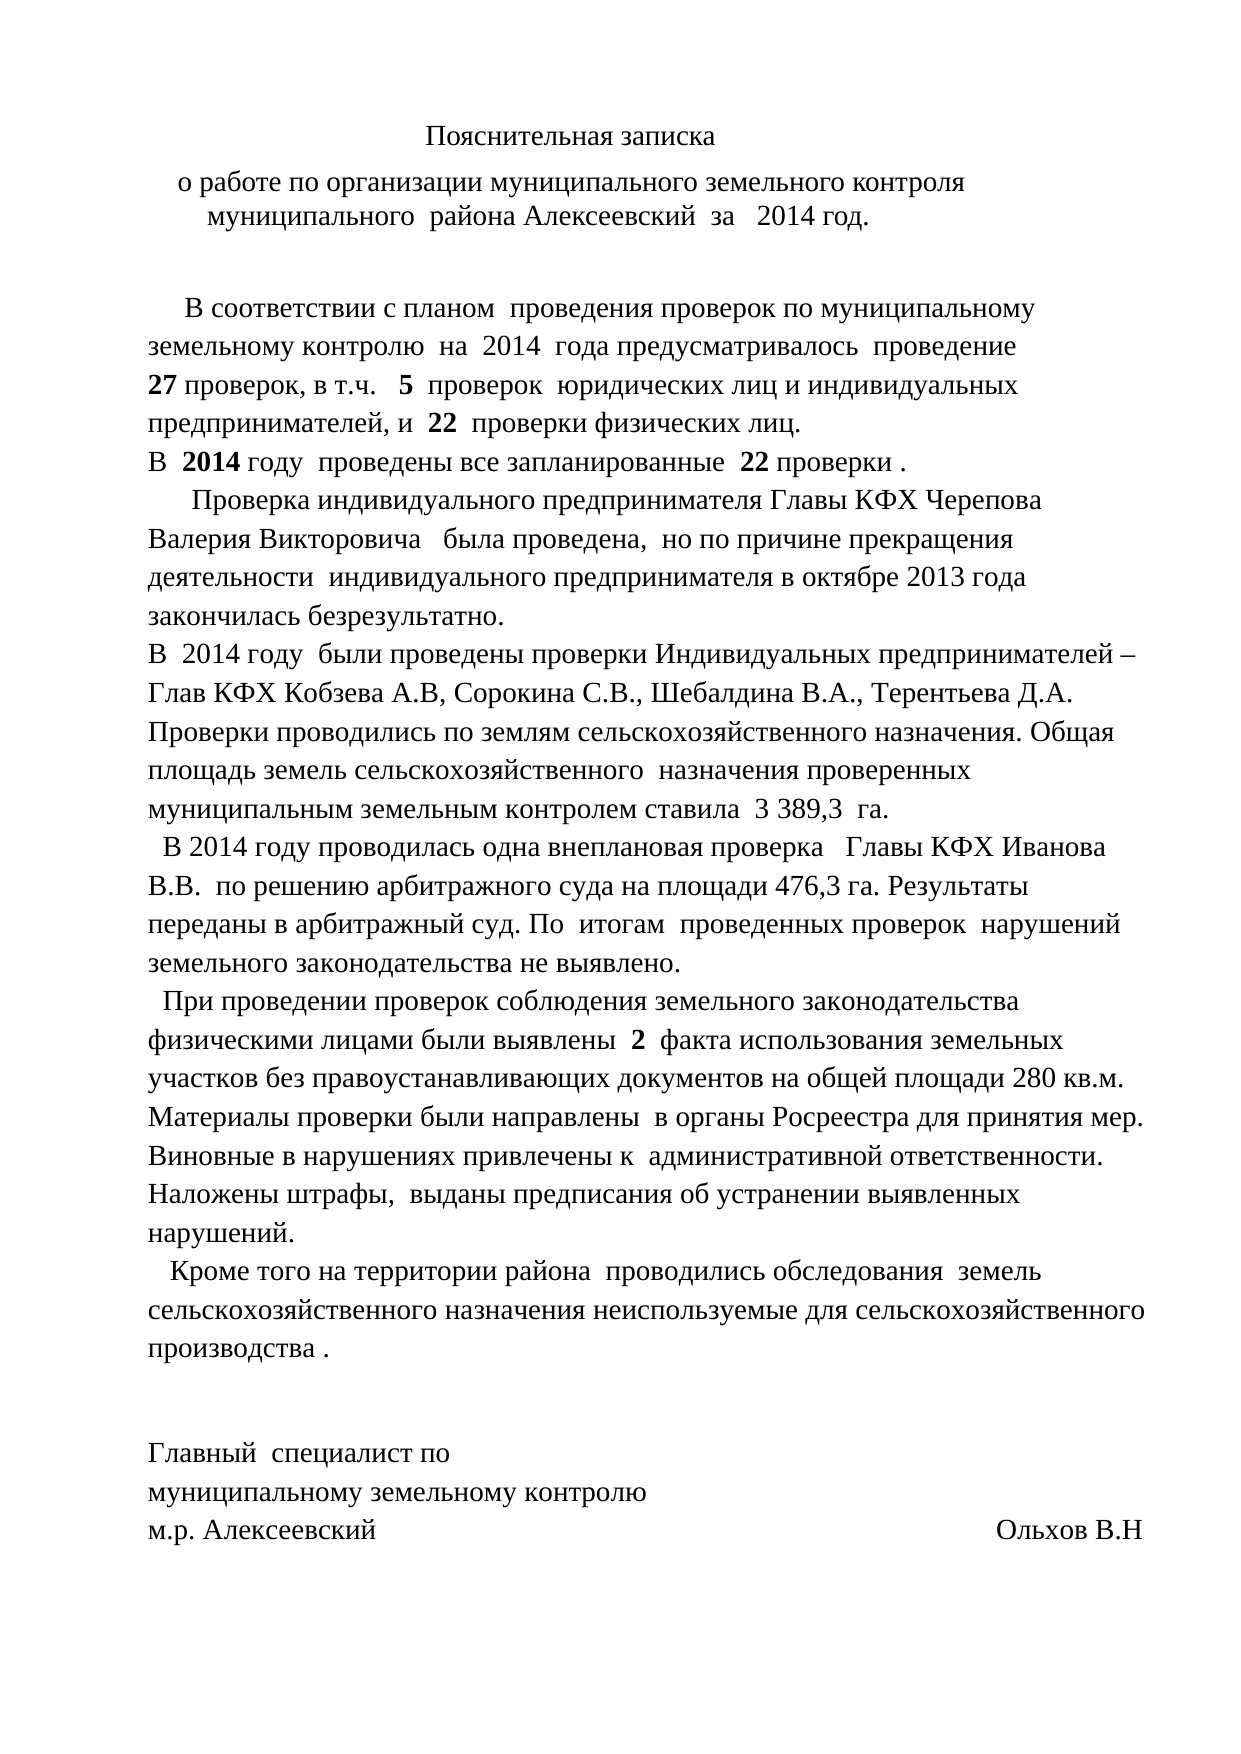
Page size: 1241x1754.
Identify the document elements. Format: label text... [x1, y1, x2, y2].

text Главный специалист по [148, 1435, 1152, 1469]
text В соответствии с планом проведения проверок по муниципальному земельному контролю на 2014 года предусматривалось проведение [148, 290, 1152, 362]
text муниципальному земельному контролю [148, 1474, 1152, 1507]
text При проведении проверок соблюдения земельного законодательства физическими лицами были выявлены 2 факта использования земельных участков без правоустанавливающих документов на общей площади 280 кв.м. [148, 983, 1152, 1094]
text м.р. Алексеевский Ольхов В.Н [148, 1512, 1152, 1546]
text В 2014 году проводилась одна внеплановая проверка Главы КФХ Иванова В.В. по решению арбитражного суда на площади 476,3 га. Результаты переданы в арбитражный суд. По итогам проведенных проверок нарушений земельного законодательства не выявлено. [148, 829, 1152, 978]
text В 2014 году были проведены проверки Индивидуальных предпринимателей –Глав КФХ Кобзева А.В, Сорокина С.В., Шебалдина В.А., Терентьева Д.А. [148, 637, 1152, 709]
text Материалы проверки были направлены в органы Росреестра для принятия мер. [148, 1099, 1152, 1133]
text Кроме того на территории района проводились обследования земель сельскохозяйственного назначения неиспользуемые для сельскохозяйственного производства . [148, 1253, 1152, 1364]
text Виновные в нарушениях привлечены к административной ответственности. Наложены штрафы, выданы предписания об устранении выявленных нарушений. [148, 1138, 1152, 1248]
text В 2014 году проведены все запланированные 22 проверки . [148, 444, 1152, 477]
text Пояснительная записка [177, 118, 1152, 152]
text Проверки проводились по землям сельскохозяйственного назначения. Общая площадь земель сельскохозяйственного назначения проверенных муниципальным земельным контролем ставила 3 389,3 га. [148, 714, 1152, 824]
text 27 проверок, в т.ч. 5 проверок юридических лиц и индивидуальных предпринимателей, и 22 проверки физических лиц. [148, 367, 1152, 439]
text о работе по организации муниципального земельного контроля муниципального района Алексеевский за 2014 год. [177, 164, 1152, 231]
text Проверка индивидуального предпринимателя Главы КФХ Черепова Валерия Викторовича была проведена, но по причине прекращения деятельности индивидуального предпринимателя в октябре 2013 года закончилась безрезультатно. [148, 482, 1152, 632]
